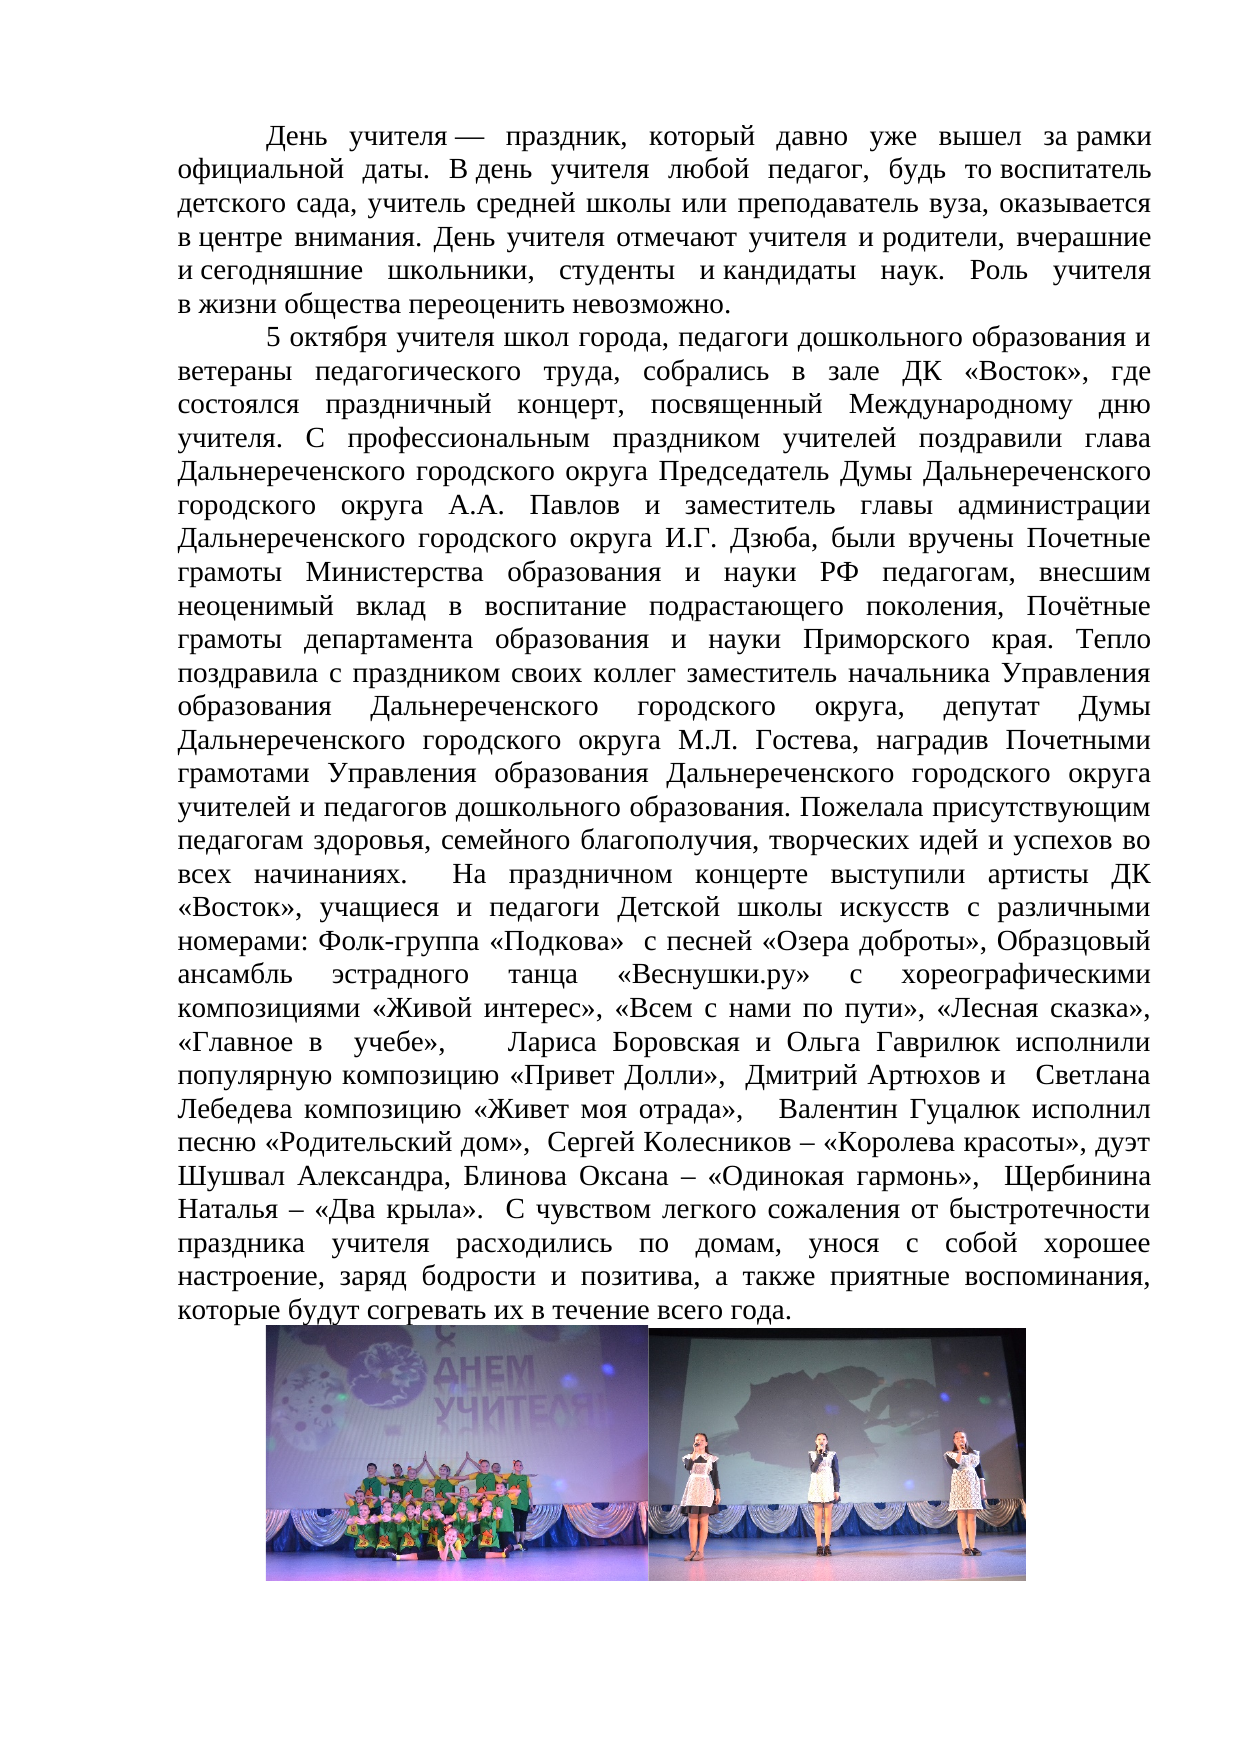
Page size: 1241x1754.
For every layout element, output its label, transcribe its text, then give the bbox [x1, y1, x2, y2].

text 5 октября учителя школ города, педагоги дошкольного образования и ветераны педагогического труда, собрались в зале ДК «Восток», где состоялся праздничный концерт, посвященный Международному дню учителя. С профессиональным праздником учителей поздравили глава Дальнереченского городского округа Председатель Думы Дальнереченского городского округа А.А. Павлов и заместитель главы администрации Дальнереченского городского округа И.Г. Дзюба, были вручены Почетные грамоты Министерства образования и науки РФ педагогам, внесшим неоценимый вклад в воспитание подрастающего поколения, Почётные грамоты департамента образования и науки Приморского края. Тепло поздравила с праздником своих коллег заместитель начальника Управления образования Дальнереченского городского округа, депутат Думы Дальнереченского городского округа М.Л. Гостева, наградив Почетными грамотами Управления образования Дальнереченского городского округа учителей и педагогов дошкольного образования. Пожелала присутствующим педагогам здоровья, семейного благополучия, творческих идей и успехов во всех начинаниях. На праздничном концерте выступили артисты ДК «Восток», учащиеся и педагоги Детской школы искусств с различными номерами: Фолк-группа «Подкова» с песней «Озера доброты», Образцовый ансамбль эстрадного танца «Веснушки.ру» с хореографическими композициями «Живой интерес», «Всем с нами по пути», «Лесная сказка», «Главное в учебе», Лариса Боровская и Ольга Гаврилюк исполнили популярную композицию «Привет Долли», Дмитрий Артюхов и Светлана Лебедева композицию «Живет моя отрада», Валентин Гуцалюк исполнил песню «Родительский дом», Сергей Колесников – «Королева красоты», дуэт Шушвал Александра, Блинова Оксана – «Одинокая гармонь», Щербинина Наталья – «Два крыла». С чувством легкого сожаления от быстротечности праздника учителя расходились по домам, унося с собой хорошее настроение, заряд бодрости и позитива, а также приятные воспоминания, которые будут согревать их в течение всего года. [177, 319, 1152, 1326]
text День учителя — праздник, который давно уже вышел за рамки официальной даты. В день учителя любой педагог, будь то воспитатель детского сада, учитель средней школы или преподаватель вуза, оказывается в центре внимания. День учителя отмечают учителя и родители, вчерашние и сегодняшние школьники, студенты и кандидаты наук. Роль учителя в жизни общества переоценить невозможно. [177, 118, 1152, 319]
picture [265, 1325, 1026, 1581]
